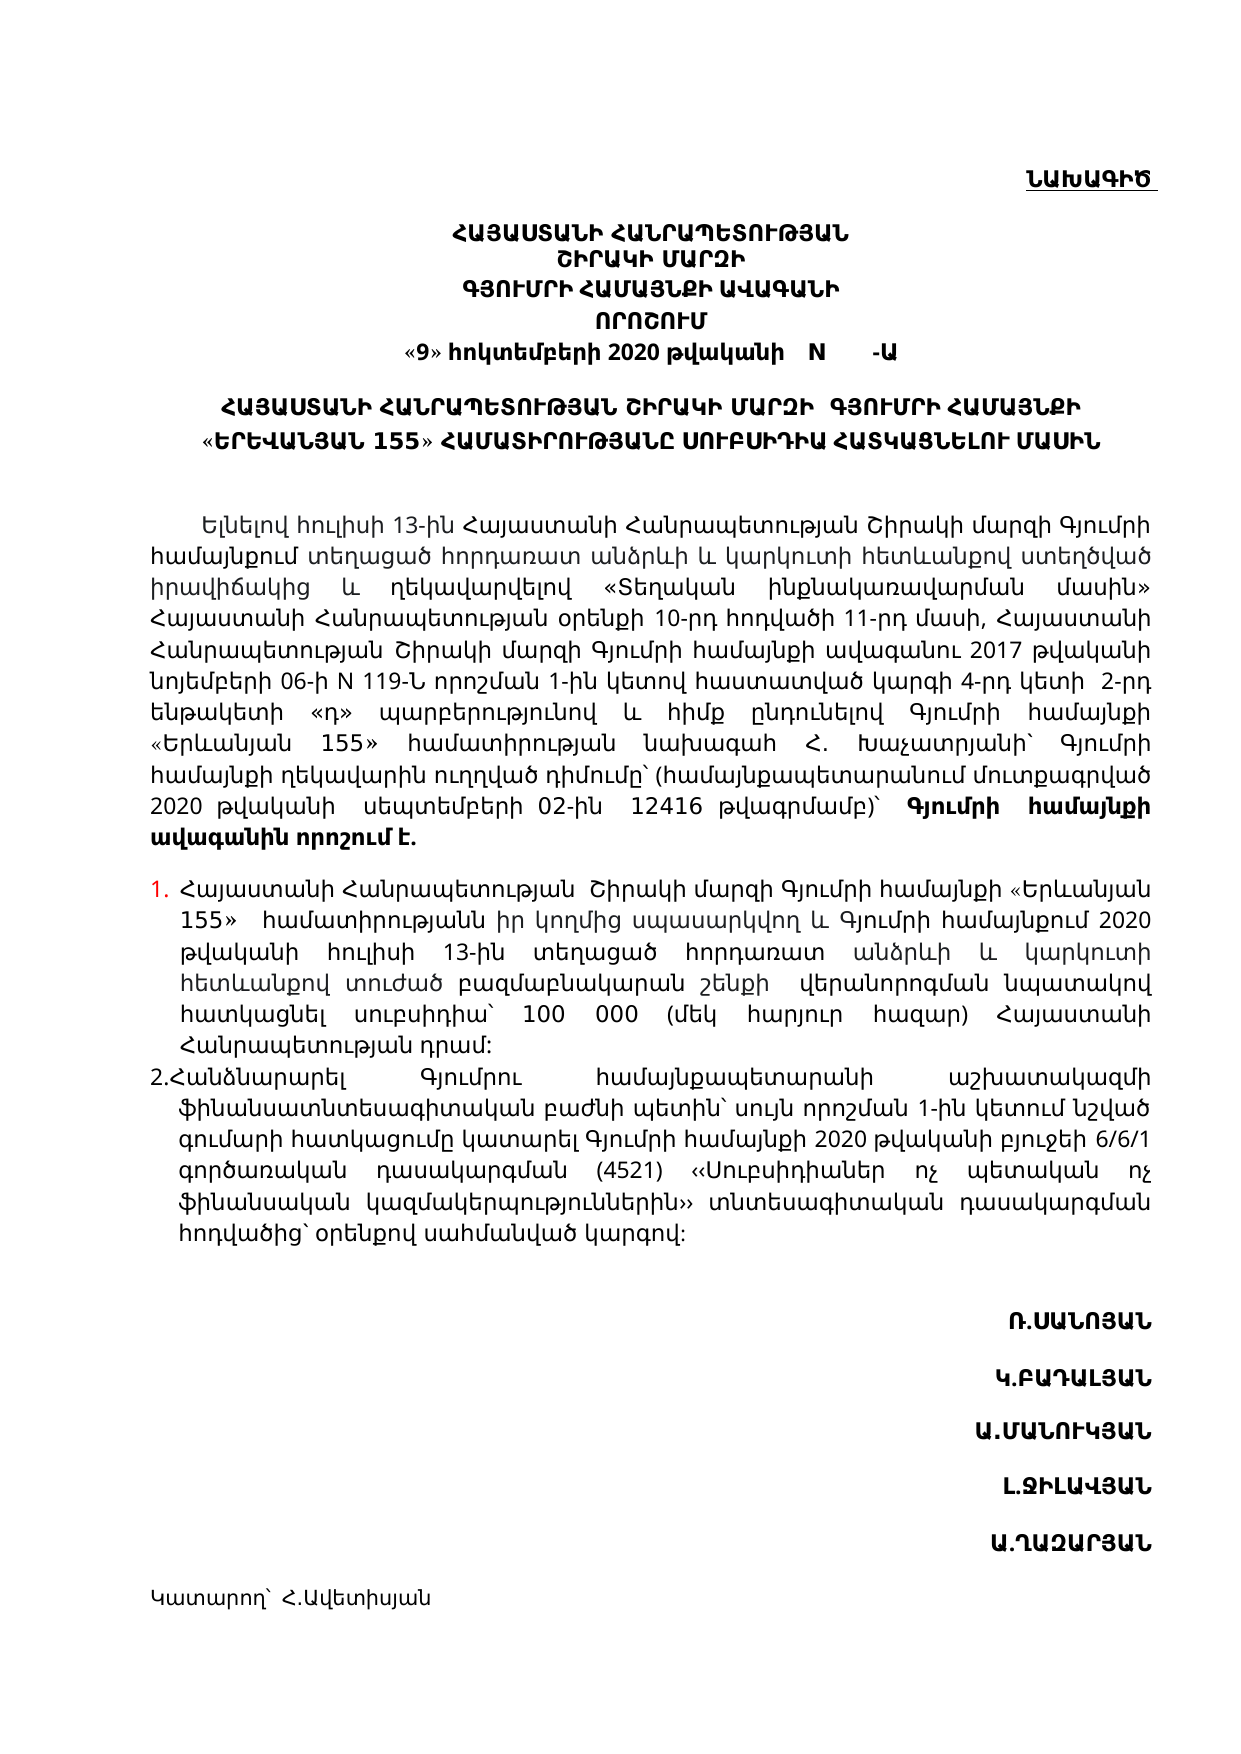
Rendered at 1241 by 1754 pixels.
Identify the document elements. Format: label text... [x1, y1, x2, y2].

text Լ.ՋԻԼԱՎՅԱՆ [150, 1470, 1152, 1501]
text Ելնելով հուլիսի 13-ին Հայաստանի Հանրապետության Շիրակի մարզի Գյումրի համայնքում տեղացած հորդառատ անձրևի և կարկուտի հետևանքով ստեղծված իրավիճակից և ղեկավարվելով «Տեղական ինքնակառավարման մասին» Հայաստանի Հանրապետության օրենքի 10-րդ հոդվածի 11-րդ մասի, Հայաստանի Հանրապետության Շիրակի մարզի Գյումրի համայնքի ավագանու 2017 թվականի նոյեմբերի 06-ի N 119-Ն որոշման 1-ին կետով հաստատված կարգի 4-րդ կետի 2-րդ ենթակետի «դ» պարբերությունով և հիմք ընդունելով Գյումրի համայնքի Երևանյան 155 համատիրության նախագահ Հ. Խաչատրյանի` Գյումրի համայնքի ղեկավարին ուղղված դիմումը՝ (համայնքապետարանում մուտքագրված 2020 թվականի սեպտեմբերի 02-ին 12416 թվագրմամբ)՝ Գյումրի համայնքի ավագանին որոշում է. [150, 508, 1152, 852]
text 9 հոկտեմբերի 2020 թվականի N -Ա [150, 336, 1152, 367]
list Հայաստանի Հանրապետության Շիրակի մարզի Գյումրի համայնքի Երևանյան 155 համատիրությանն իր կողմից սպասարկվող և Գյումրի համայնքում 2020 թվականի հուլիսի 13-ին տեղացած հորդառատ անձրևի և կարկուտի հետևանքով տուժած բազմաբնակարան շենքի վերանորոգման նպատակով հատկացնել սուբսիդիա՝ 100 000 (մեկ հարյուր հազար) Հայաստանի Հանրապետության դրամ: [150, 873, 1152, 1061]
text Ա.ՂԱԶԱՐՅԱՆ [150, 1527, 1152, 1558]
text Կատարող՝ Հ.Ավետիսյան [150, 1583, 1152, 1612]
text Կ.ԲԱԴԱԼՅԱՆ [150, 1362, 1152, 1393]
text ՈՐՈՇՈՒՄ [150, 304, 1152, 336]
text Ա.ՄԱՆՈՒԿՅԱՆ [150, 1418, 1152, 1445]
text ՀԱՅԱՍՏԱՆԻ ՀԱՆՐԱՊԵՏՈՒԹՅԱՆ ՇԻՐԱԿԻ ՄԱՐԶԻ ԳՅՈՒՄՐԻ ՀԱՄԱՅՆՔԻ ԵՐԵՎԱՆՅԱՆ 155 ՀԱՄԱՏԻՐՈՒԹՅԱՆԸ ՍՈՒԲՍԻԴԻԱ ՀԱՏԿԱՑՆԵԼՈՒ ՄԱՍԻՆ [150, 394, 1152, 456]
text Ռ.ՍԱՆՈՅԱՆ [150, 1305, 1152, 1336]
text ԳՅՈՒՄՐԻ ՀԱՄԱՅՆՔԻ ԱՎԱԳԱՆԻ [150, 273, 1152, 304]
text ՆԱԽԱԳԻԾ [150, 163, 1152, 194]
text 2.Հանձնարարել Գյումրու համայնքապետարանի աշխատակազմի ֆինանսատնտեսագիտական բաժնի պետին՝ սույն որոշման 1-ին կետում նշված գումարի հատկացումը կատարել Գյումրի համայնքի 2020 թվականի բյուջեի 6/6/1 գործառական դասակարգման (4521) ‹‹Սուբսիդիաներ ոչ պետական ոչ ֆինանսական կազմակերպություններին›› տնտեսագիտական դասակարգման հոդվածից` օրենքով սահմանված կարգով: [150, 1061, 1152, 1248]
text ՀԱՅԱՍՏԱՆԻ ՀԱՆՐԱՊԵՏՈՒԹՅԱՆ [150, 220, 1152, 247]
text ՇԻՐԱԿԻ ՄԱՐԶԻ [150, 247, 1152, 273]
